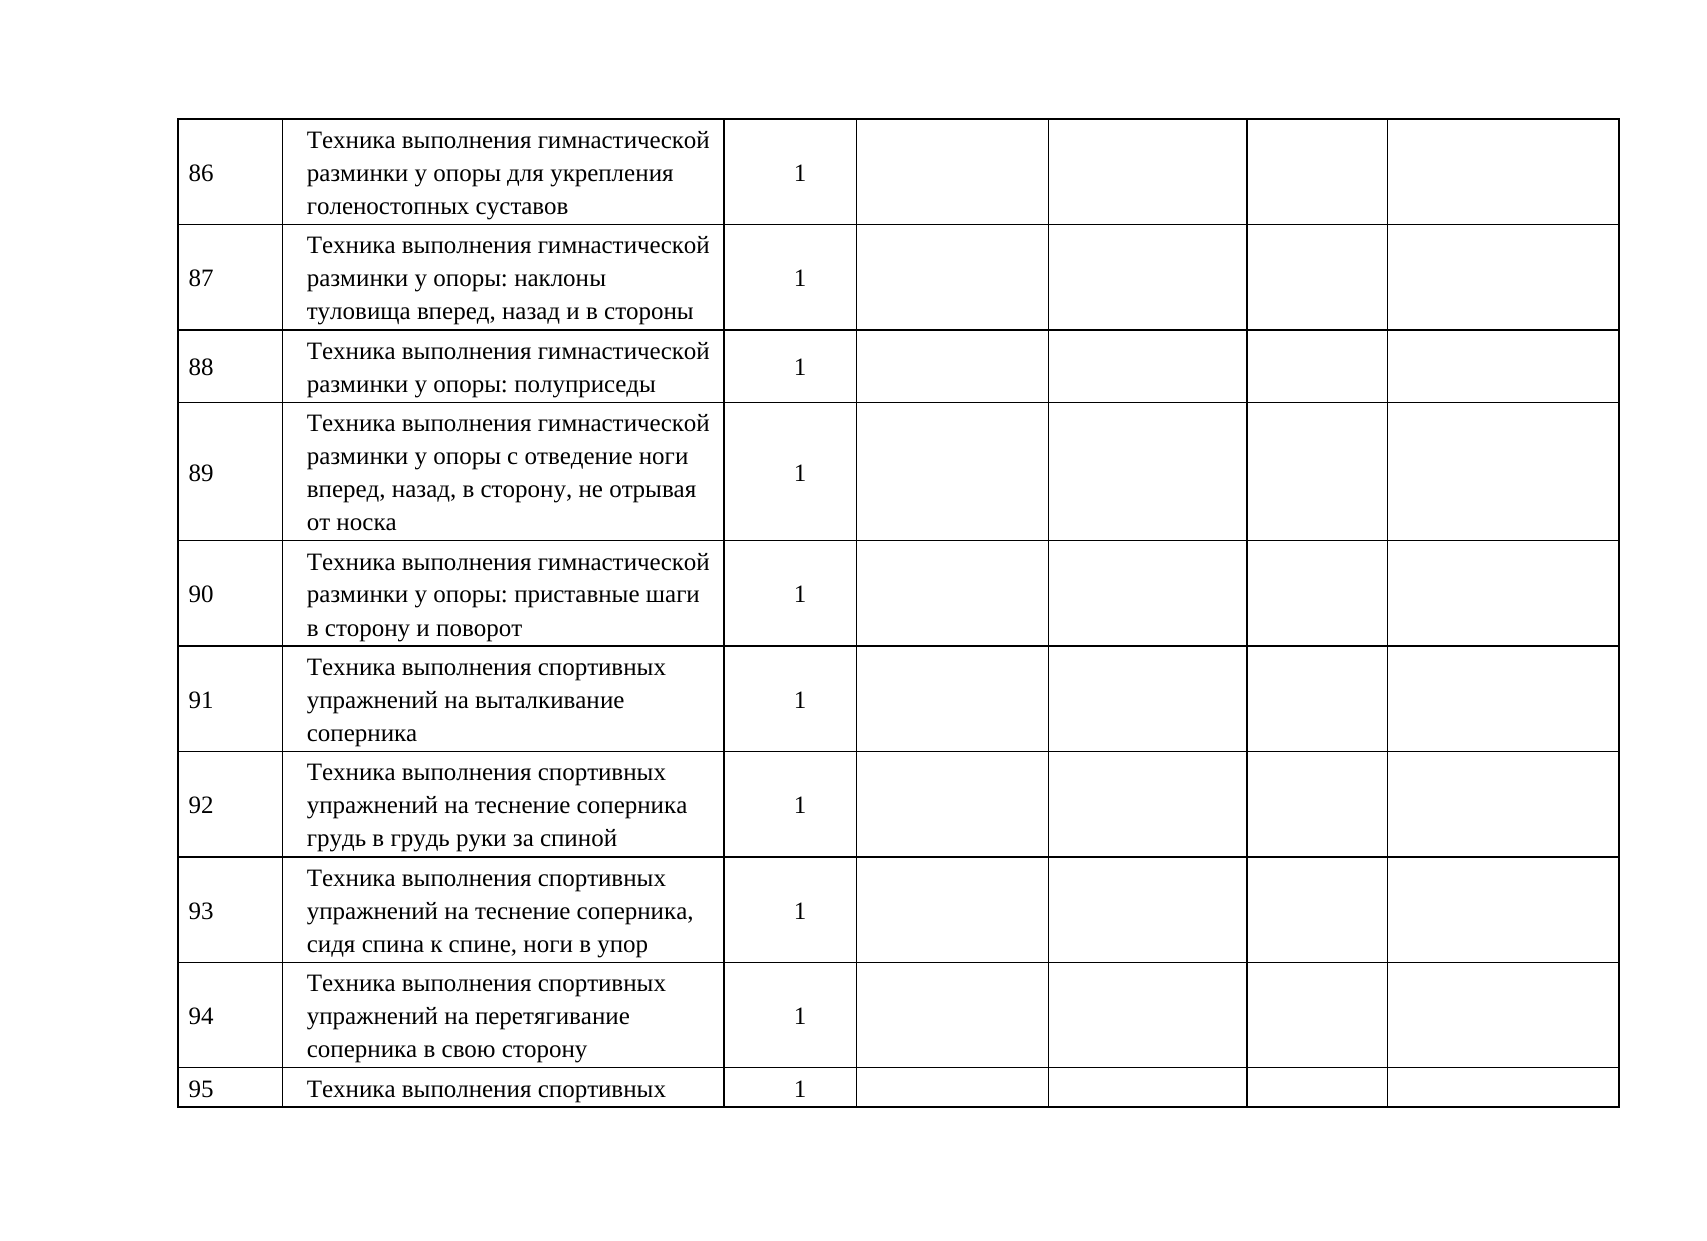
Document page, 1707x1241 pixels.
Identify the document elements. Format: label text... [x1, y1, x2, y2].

table_cell [1248, 752, 1387, 856]
table_cell 1 [725, 1068, 856, 1106]
table_cell [1049, 752, 1246, 856]
table_cell [1388, 1068, 1618, 1106]
table_cell 86 [179, 120, 282, 223]
table_cell [857, 1068, 1048, 1106]
table_cell [1248, 120, 1387, 223]
table_cell 1 [725, 858, 856, 961]
table_cell [1049, 963, 1246, 1067]
table_cell [1388, 541, 1618, 645]
table_cell [1248, 403, 1387, 540]
table_cell [857, 120, 1048, 223]
table_cell Техника выполнения спортивных упражнений на теснение соперника грудь в грудь руки за спиной [283, 752, 723, 856]
table_cell [1388, 963, 1618, 1067]
table_cell [857, 963, 1048, 1067]
table_cell [1049, 647, 1246, 751]
table_cell [1248, 541, 1387, 645]
table_cell Техника выполнения гимнастической разминки у опоры с отведение ноги вперед, назад, в сторону, не отрывая от носка [283, 403, 723, 540]
table_cell 89 [179, 403, 282, 540]
table_cell [857, 647, 1048, 751]
table_cell [857, 541, 1048, 645]
table_cell [1388, 120, 1618, 223]
table_cell [1388, 225, 1618, 329]
table_cell Техника выполнения спортивных упражнений на выталкивание соперника [283, 647, 723, 751]
table_cell 1 [725, 225, 856, 329]
table_cell 1 [725, 963, 856, 1067]
table_cell [857, 225, 1048, 329]
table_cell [283, 1068, 723, 1106]
table_cell 93 [179, 858, 282, 961]
table_cell [857, 403, 1048, 540]
table_cell Техника выполнения гимнастической разминки у опоры: наклоны туловища вперед, назад и в стороны [283, 225, 723, 329]
table_cell [1248, 331, 1387, 401]
table_cell Техника выполнения гимнастической разминки у опоры: полуприседы [283, 331, 723, 401]
table_cell [1049, 403, 1246, 540]
table_cell Техника выполнения гимнастической разминки у опоры для укрепления голеностопных суставов [283, 120, 723, 223]
table_cell [1388, 331, 1618, 401]
table_cell [1248, 647, 1387, 751]
table_cell [1388, 858, 1618, 961]
table_cell [1049, 120, 1246, 223]
table_cell [1248, 963, 1387, 1067]
table_cell 95 [179, 1068, 282, 1106]
table_cell [1049, 1068, 1246, 1106]
table_cell [1248, 225, 1387, 329]
table_cell Техника выполнения гимнастической разминки у опоры: приставные шаги в сторону и поворот [283, 541, 723, 645]
table_cell [1049, 225, 1246, 329]
table_cell 91 [179, 647, 282, 751]
table_cell [857, 858, 1048, 961]
table_cell 92 [179, 752, 282, 856]
table_cell 88 [179, 331, 282, 401]
table_cell [1049, 541, 1246, 645]
table_cell [1049, 858, 1246, 961]
table_cell [1248, 858, 1387, 961]
table_cell Техника выполнения спортивных упражнений на теснение соперника, сидя спина к спине, ноги в упор [283, 858, 723, 961]
table_cell [1388, 752, 1618, 856]
table_cell 1 [725, 541, 856, 645]
table_cell [1388, 647, 1618, 751]
table_cell 1 [725, 752, 856, 856]
table_cell 94 [179, 963, 282, 1067]
table_cell 90 [179, 541, 282, 645]
table_cell Техника выполнения спортивных упражнений на перетягивание соперника в свою сторону [283, 963, 723, 1067]
table_cell 87 [179, 225, 282, 329]
table_cell [1388, 403, 1618, 540]
table_cell [1049, 331, 1246, 401]
table_cell 1 [725, 647, 856, 751]
table_cell [1248, 1068, 1387, 1106]
table_cell 1 [725, 403, 856, 540]
table_cell [857, 752, 1048, 856]
table_cell [857, 331, 1048, 401]
table_cell 1 [725, 331, 856, 401]
table_cell 1 [725, 120, 856, 223]
